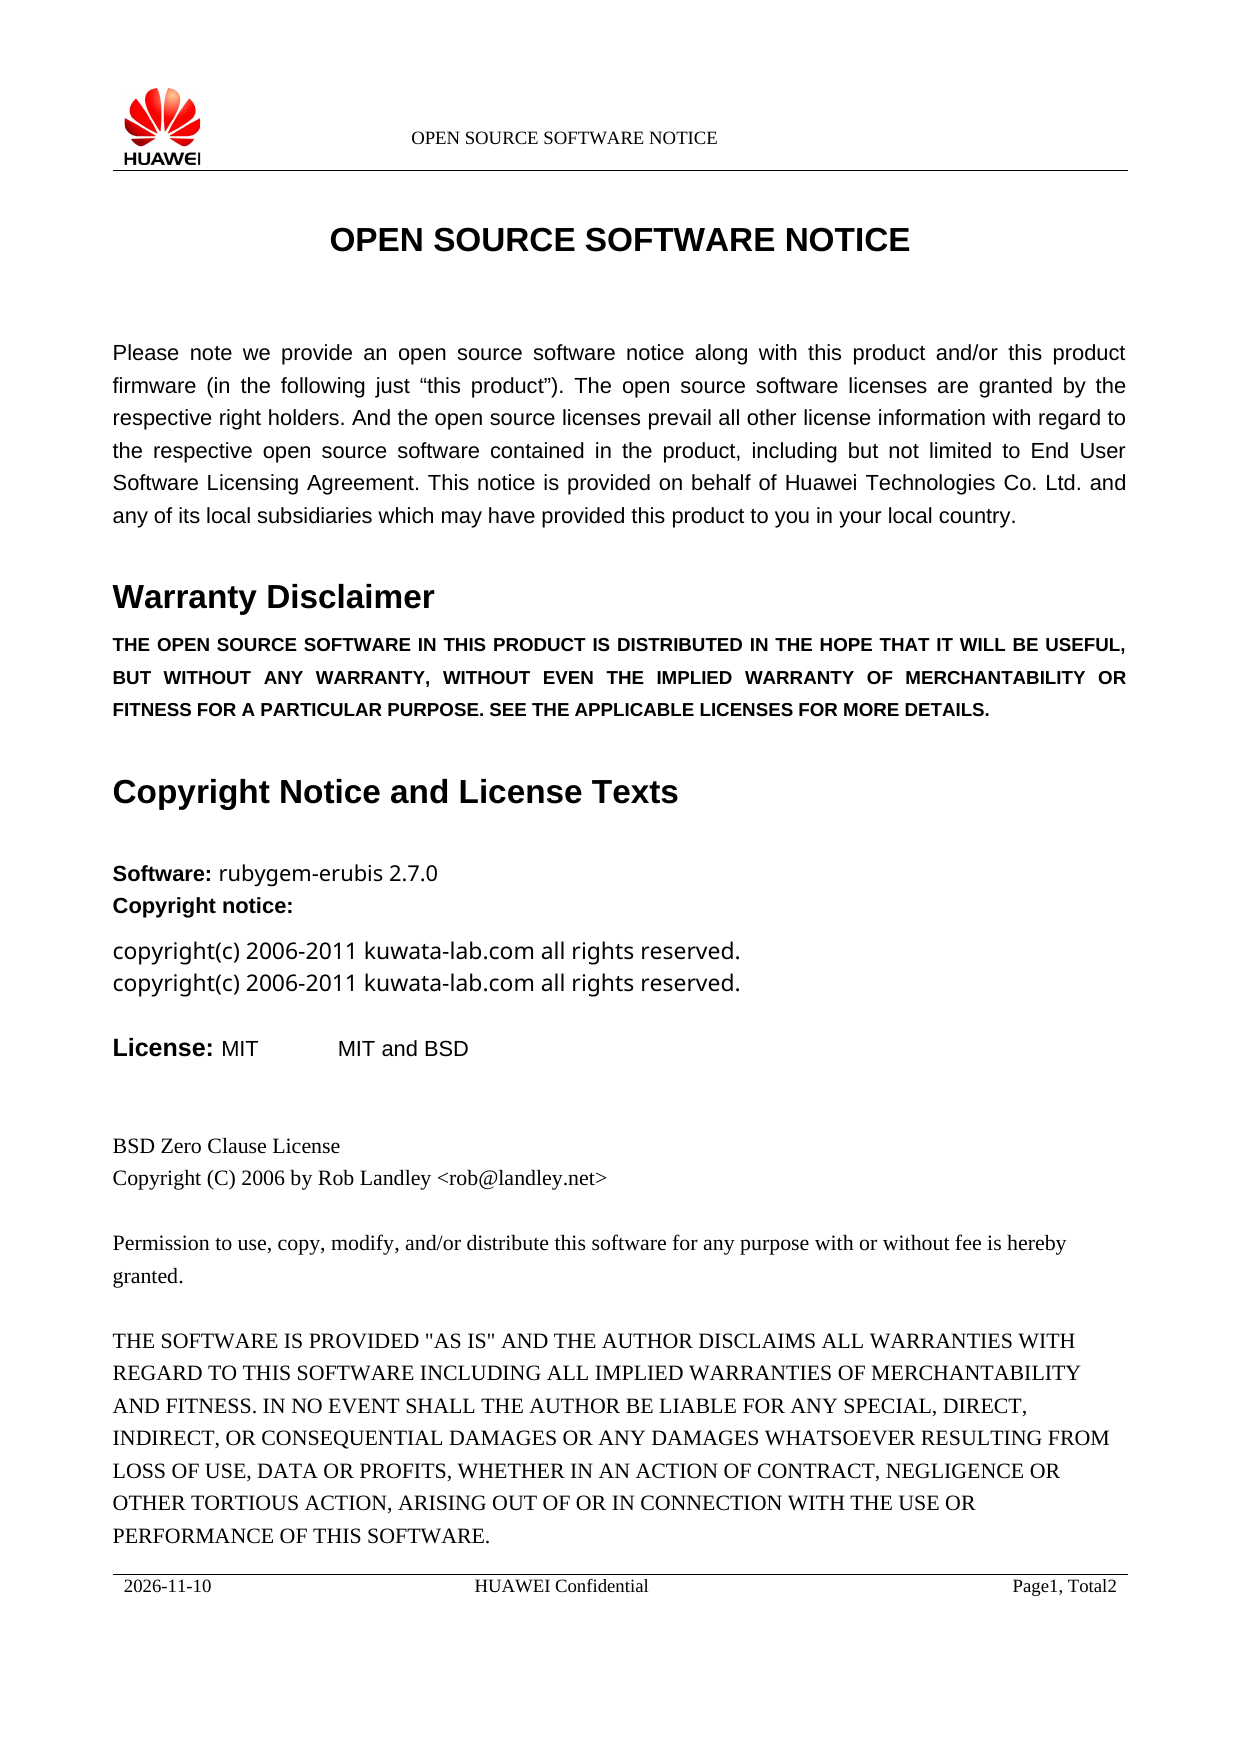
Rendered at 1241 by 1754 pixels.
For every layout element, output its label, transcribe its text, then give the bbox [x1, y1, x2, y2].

text The open source software in this product is distributed in the hope that it will be useful, but WITHOUT ANY WARRANTY, without even the implied warranty of MERCHANTABILITY or FITNESS FOR A PARTICULAR PURPOSE. See the applicable licenses for more details. [112, 629, 1128, 726]
text OPEN SOURCE SOFTWARE NOTICE [112, 206, 1128, 271]
text Warranty Disclaimer [112, 564, 1128, 629]
picture [124, 88, 201, 165]
text copyright(c) 2006-2011 kuwata-lab.com all rights reserved. [112, 966, 1128, 1031]
text copyright(c) 2006-2011 kuwata-lab.com all rights reserved. [112, 934, 1128, 966]
title Software: rubygem-erubis 2.7.0 [112, 856, 1128, 889]
text Copyright notice: [112, 889, 1128, 921]
text Please note we provide an open source software notice along with this product and/or this product firmware (in the following just “this product”). The open source software licenses are granted by the respective right holders. And the open source licenses prevail all other license information with regard to the respective open source software contained in the product, including but not limited to End User Software Licensing Agreement. This notice is provided on behalf of Huawei Technologies Co. Ltd. and any of its local subsidiaries which may have provided this product to you in your local country. [112, 336, 1128, 531]
text Copyright Notice and License Texts [112, 759, 1128, 824]
text License: MIT MIT and BSD [112, 1031, 1128, 1064]
